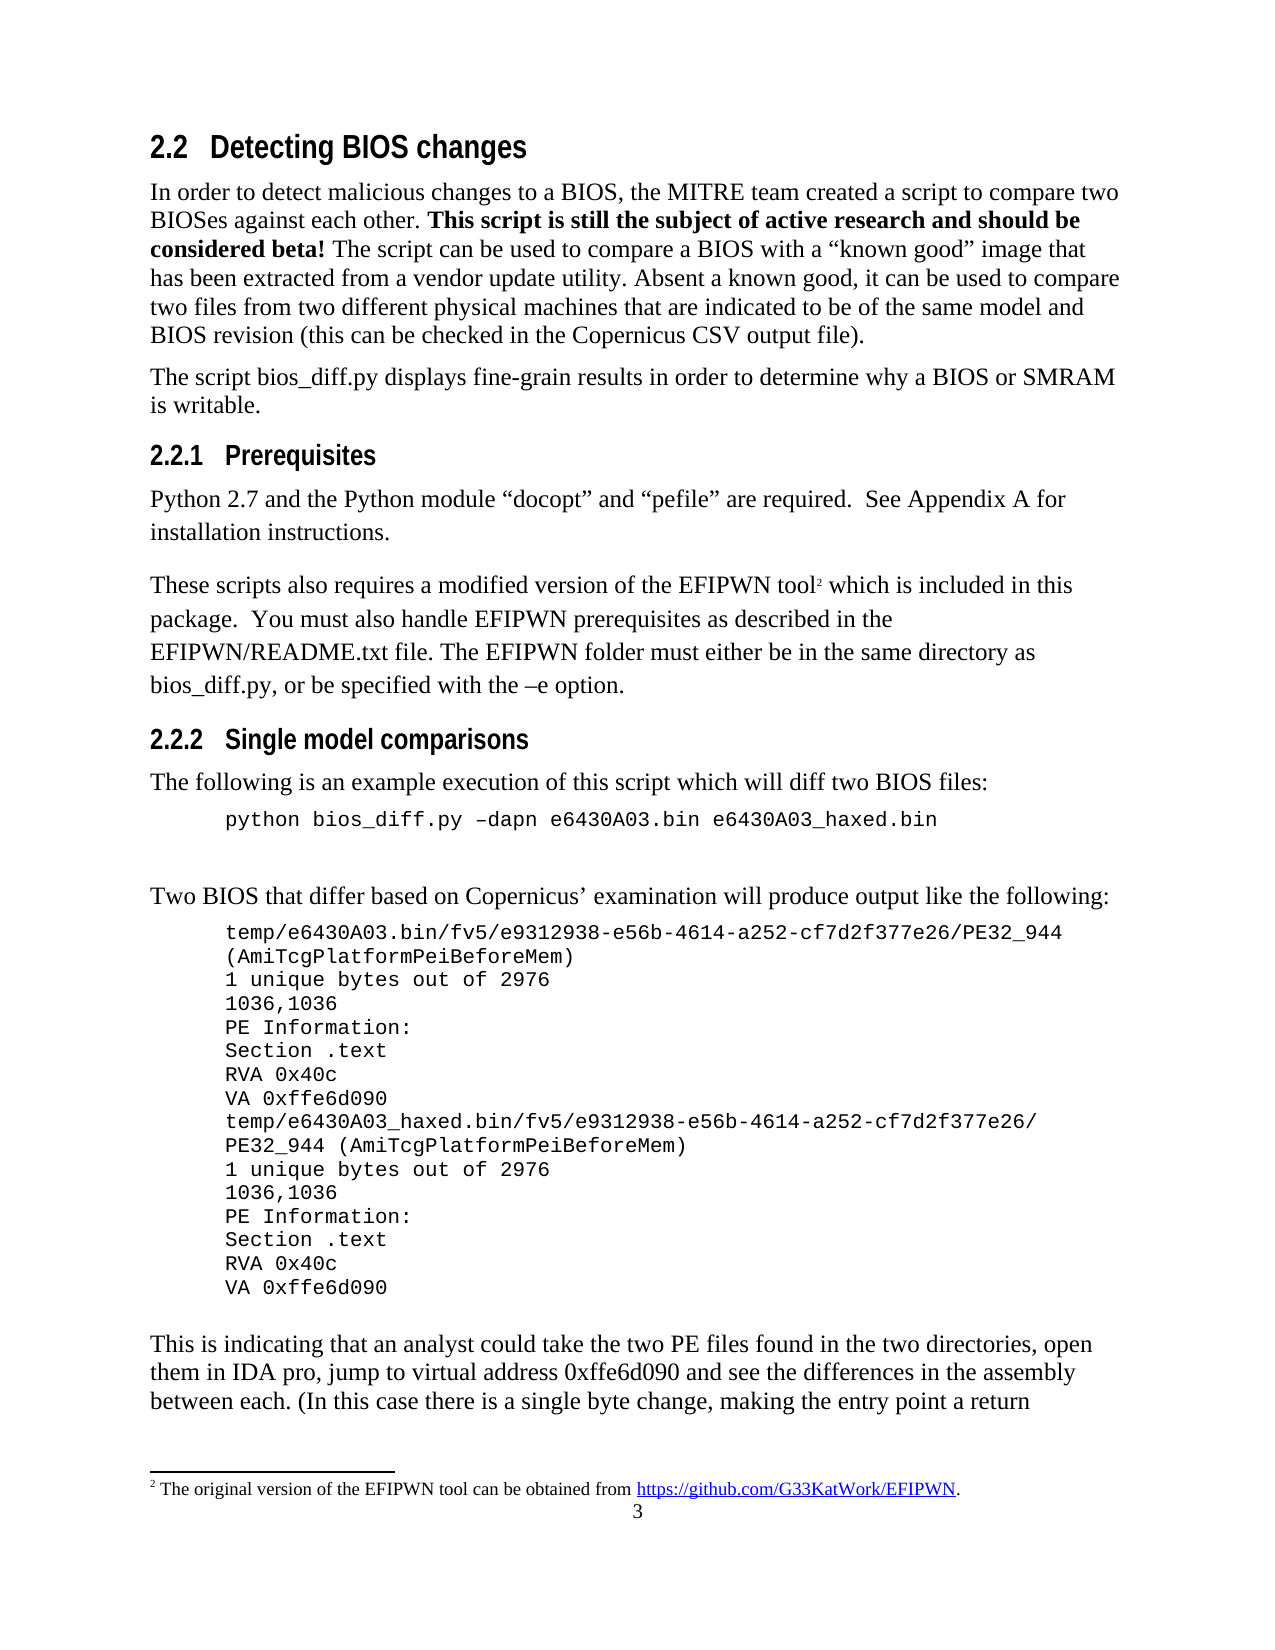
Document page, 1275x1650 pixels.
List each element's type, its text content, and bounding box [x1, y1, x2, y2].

text PE Information: [225, 1017, 1125, 1040]
text temp/e6430A03_haxed.bin/fv5/e9312938-e56b-4614-a252-cf7d2f377e26/PE32_944 (AmiTcgPlatformPeiBeforeMem) [225, 1111, 1125, 1158]
text The following is an example execution of this script which will diff two BIOS files: [150, 767, 1125, 796]
text 1036,1036 [225, 1182, 1125, 1206]
text RVA 0x40c [225, 1253, 1125, 1277]
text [150, 1329, 1125, 1415]
text 1036,1036 [225, 993, 1125, 1017]
text VA 0xffe6d090 [225, 1088, 1125, 1111]
text Python 2.7 and the Python module “docopt” and “pefile” are required. See Appendix A for installation instructions. [150, 484, 1125, 546]
subtitle Prerequisites [150, 444, 1125, 471]
text These scripts also requires a modified version of the EFIPWN tool which is included in this package. You must also handle EFIPWN prerequisites as described in the EFIPWN/README.txt file. The EFIPWN folder must either be in the same directory as bios_diff.py, or be specified with the –e option. [150, 571, 1125, 698]
subtitle Single model comparisons [150, 728, 1125, 755]
text PE Information: [225, 1206, 1125, 1229]
text temp/e6430A03.bin/fv5/e9312938-e56b-4614-a252-cf7d2f377e26/PE32_944 (AmiTcgPlatformPeiBeforeMem) [225, 922, 1125, 969]
text 1 unique bytes out of 2976 [225, 969, 1125, 993]
text Two BIOS that differ based on Copernicus’ examination will produce output like the following: [150, 881, 1125, 909]
subtitle Detecting BIOS changes [150, 135, 1125, 164]
text 1 unique bytes out of 2976 [225, 1158, 1125, 1182]
text The script bios_diff.py displays fine-grain results in order to determine why a BIOS or SMRAM is writable. [150, 362, 1125, 419]
text In order to detect malicious changes to a BIOS, the MITRE team created a script to compare two BIOSes against each other. This script is still the subject of active research and should be considered beta! The script can be used to compare a BIOS with a “known good” image that has been extracted from a vendor update utility. Absent a known good, it can be used to compare two files from two different physical machines that are indicated to be of the same model and BIOS revision (this can be checked in the Copernicus CSV output file). [150, 177, 1125, 349]
text python bios_diff.py –dapn e6430A03.bin e6430A03_haxed.bin [225, 808, 1125, 832]
text Section .text [225, 1229, 1125, 1253]
text VA 0xffe6d090 [225, 1277, 1125, 1300]
text RVA 0x40c [225, 1064, 1125, 1088]
text Section .text [225, 1040, 1125, 1064]
